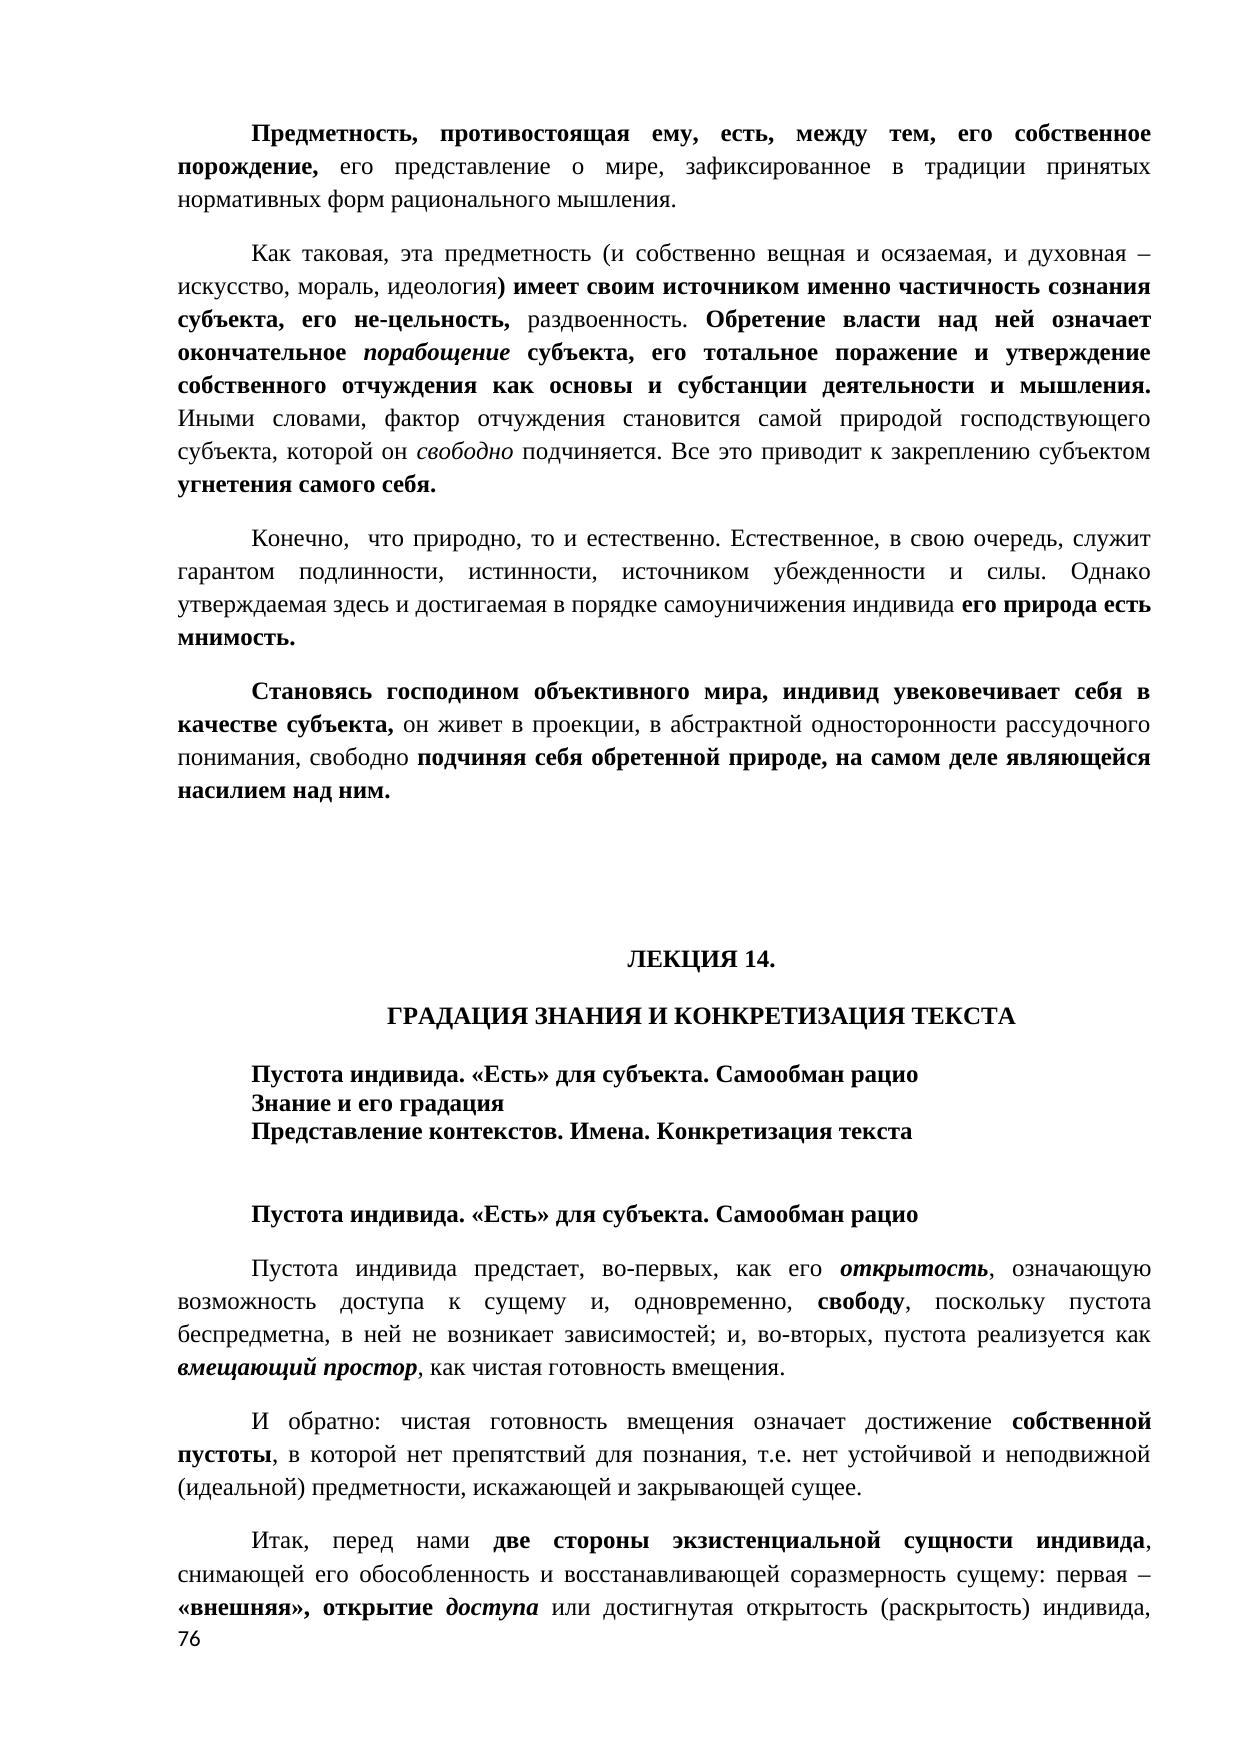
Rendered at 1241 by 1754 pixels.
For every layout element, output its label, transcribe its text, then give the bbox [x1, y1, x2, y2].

text Как таковая, эта предметность (и собственно вещная и осязаемая, и духовная – искусство, мораль, идеология) имеет своим источником именно частичность сознания субъекта, его не-цельность, раздвоенность. Обретение власти над ней означает окончательное порабощение субъекта, его тотальное поражение и утверждение собственного отчуждения как основы и субстанции деятельности и мышления. Иными словами, фактор отчуждения становится самой природой господствующего субъекта, которой он свободно подчиняется. Все это приводит к закреплению субъектом угнетения самого себя. [177, 238, 1152, 498]
text ЛЕКЦИЯ 14. [177, 944, 1152, 973]
text Пустота индивида предстает, во-первых, как его открытость, означающую возможность доступа к сущему и, одновременно, свободу, поскольку пустота беспредметна, в ней не возникает зависимостей; и, во-вторых, пустота реализуется как вмещающий простор, как чистая готовность вмещения. [177, 1253, 1152, 1381]
text Предметность, противостоящая ему, есть, между тем, его собственное порождение, его представление о мире, зафиксированное в традиции принятых нормативных форм рационального мышления. [177, 118, 1152, 213]
text Градация знания и конкретизация текста [177, 1001, 1152, 1030]
text Представление контекстов. Имена. Конкретизация текста [177, 1116, 1152, 1145]
text Становясь господином объективного мира, индивид увековечивает себя в качестве субъекта, он живет в проекции, в абстрактной односторонности рассудочного понимания, свободно подчиняя себя обретенной природе, на самом деле являющейся насилием над ним. [177, 676, 1152, 804]
text Конечно, что природно, то и естественно. Естественное, в свою очередь, служит гарантом подлинности, истинности, источником убежденности и силы. Однако утверждаемая здесь и достигаемая в порядке самоуничижения индивида его природа есть мнимость. [177, 523, 1152, 651]
text Пустота индивида. «Есть» для субъекта. Самообман рацио [177, 1199, 1152, 1228]
text Знание и его градация [177, 1088, 1152, 1116]
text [177, 1526, 1152, 1620]
text Пустота индивида. «Есть» для субъекта. Самообман рацио [177, 1059, 1152, 1088]
text И обратно: чистая готовность вмещения означает достижение собственной пустоты, в которой нет препятствий для познания, т.е. нет устойчивой и неподвижной (идеальной) предметности, искажающей и закрывающей сущее. [177, 1406, 1152, 1501]
